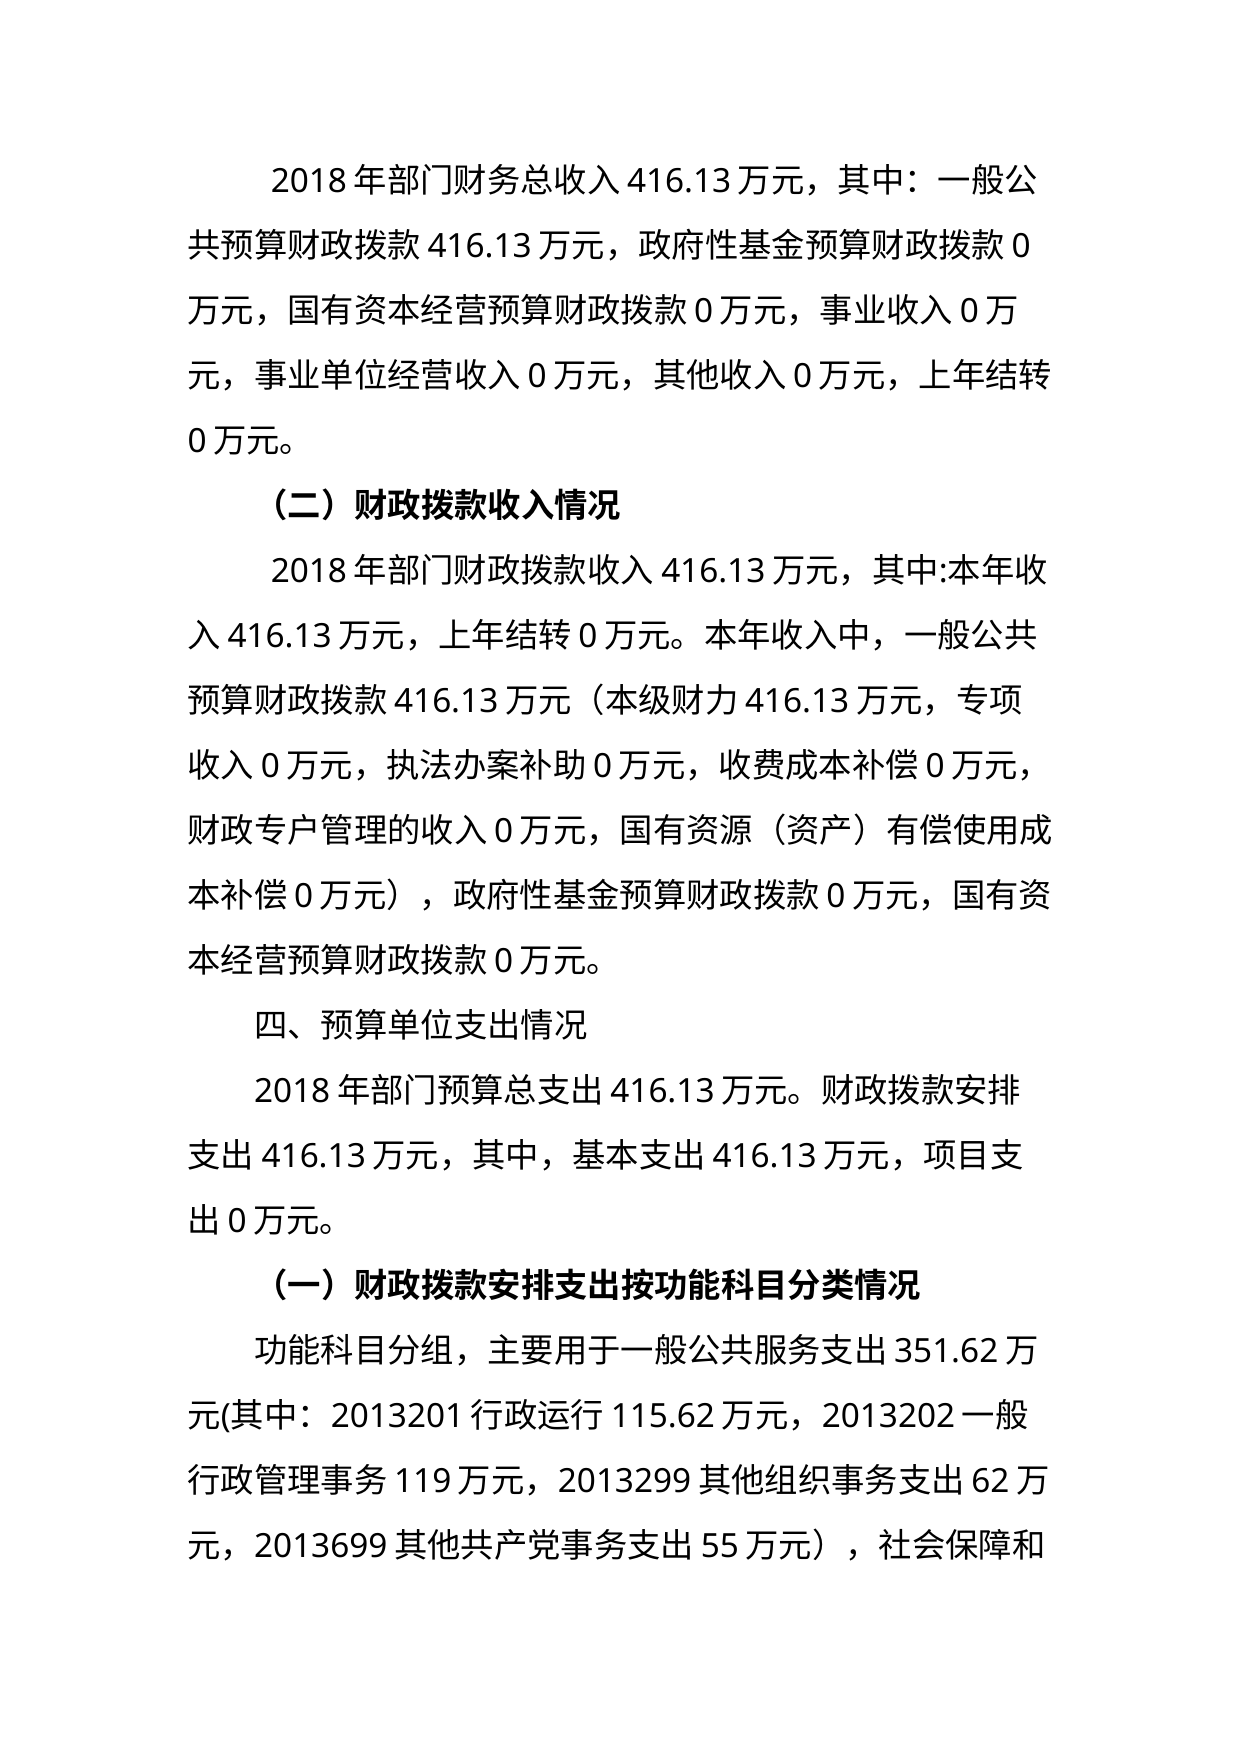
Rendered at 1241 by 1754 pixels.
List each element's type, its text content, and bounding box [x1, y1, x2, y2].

text 四、预算单位支出情况 [187, 991, 1053, 1056]
text （一）财政拨款安排支出按功能科目分类情况 [187, 1251, 1053, 1316]
text （二）财政拨款收入情况 [187, 471, 1053, 536]
text 2018年部门财务总收入416.13万元，其中：一般公共预算财政拨款416.13万元，政府性基金预算财政拨款0万元，国有资本经营预算财政拨款0万元，事业收入0万元，事业单位经营收入0万元，其他收入0万元，上年结转0万元。 [187, 146, 1053, 471]
text 2018年部门预算总支出416.13万元。财政拨款安排支出 416.13万元，其中，基本支出416.13万元，项目支出0万元。 [187, 1056, 1053, 1251]
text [187, 1316, 1053, 1576]
text 2018年部门财政拨款收入 416.13万元，其中:本年收入416.13万元，上年结转0万元。本年收入中，一般公共预算财政拨款416.13万元（本级财力416.13万元，专项收入0万元，执法办案补助0万元，收费成本补偿0万元，财政专户管理的收入0万元，国有资源（资产）有偿使用成本补偿0万元），政府性基金预算财政拨款0万元，国有资本经营预算财政拨款0万元。 [187, 536, 1053, 991]
